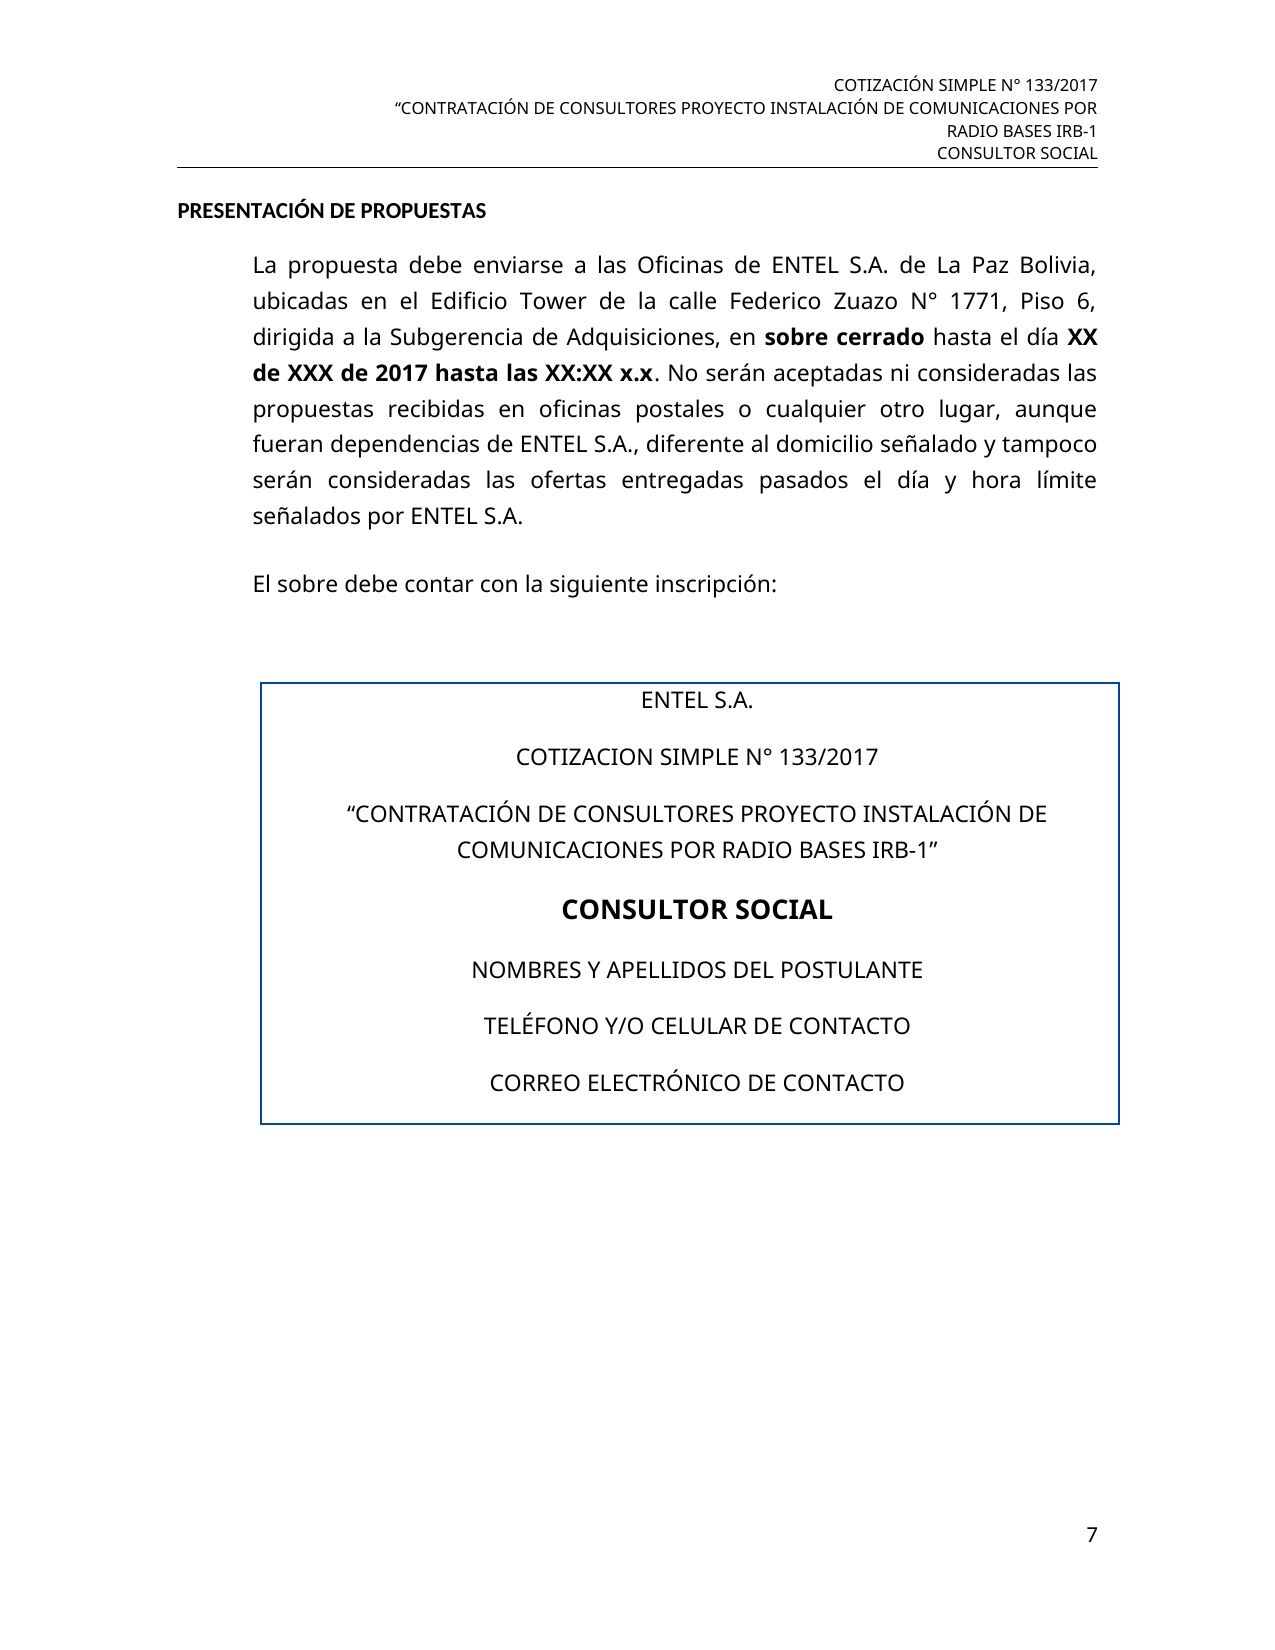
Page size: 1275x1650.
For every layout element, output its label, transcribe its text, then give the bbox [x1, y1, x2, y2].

text PRESENTACIÓN DE PROPUESTAS [177, 196, 1098, 224]
list La propuesta debe enviarse a las Oficinas de ENTEL S.A. de La Paz Bolivia, ubicadas en el Edificio Tower de la calle Federico Zuazo N° 1771, Piso 6, dirigida a la Subgerencia de Adquisiciones, en sobre cerrado hasta el día XX de XXX de 2017 hasta las XX:XX x.x. No serán aceptadas ni consideradas las propuestas recibidas en oficinas postales o cualquier otro lugar, aunque fueran dependencias de ENTEL S.A., diferente al domicilio señalado y tampoco serán consideradas las ofertas entregadas pasados el día y hora límite señalados por ENTEL S.A. [252, 249, 1098, 532]
list El sobre debe contar con la siguiente inscripción: [252, 568, 1098, 600]
table_header ENTEL S.A. COTIZACION SIMPLE N° 133/2017 “CONTRATACIÓN DE CONSULTORES PROYECTO INSTALACIÓN DE COMUNICACIONES POR RADIO BASES IRB-1” CONSULTOR SOCIAL NOMBRES Y APELLIDOS DEL POSTULANTE TELÉFONO Y/O CELULAR DE CONTACTO CORREO ELECTRÓNICO DE CONTACTO [262, 684, 1118, 1123]
